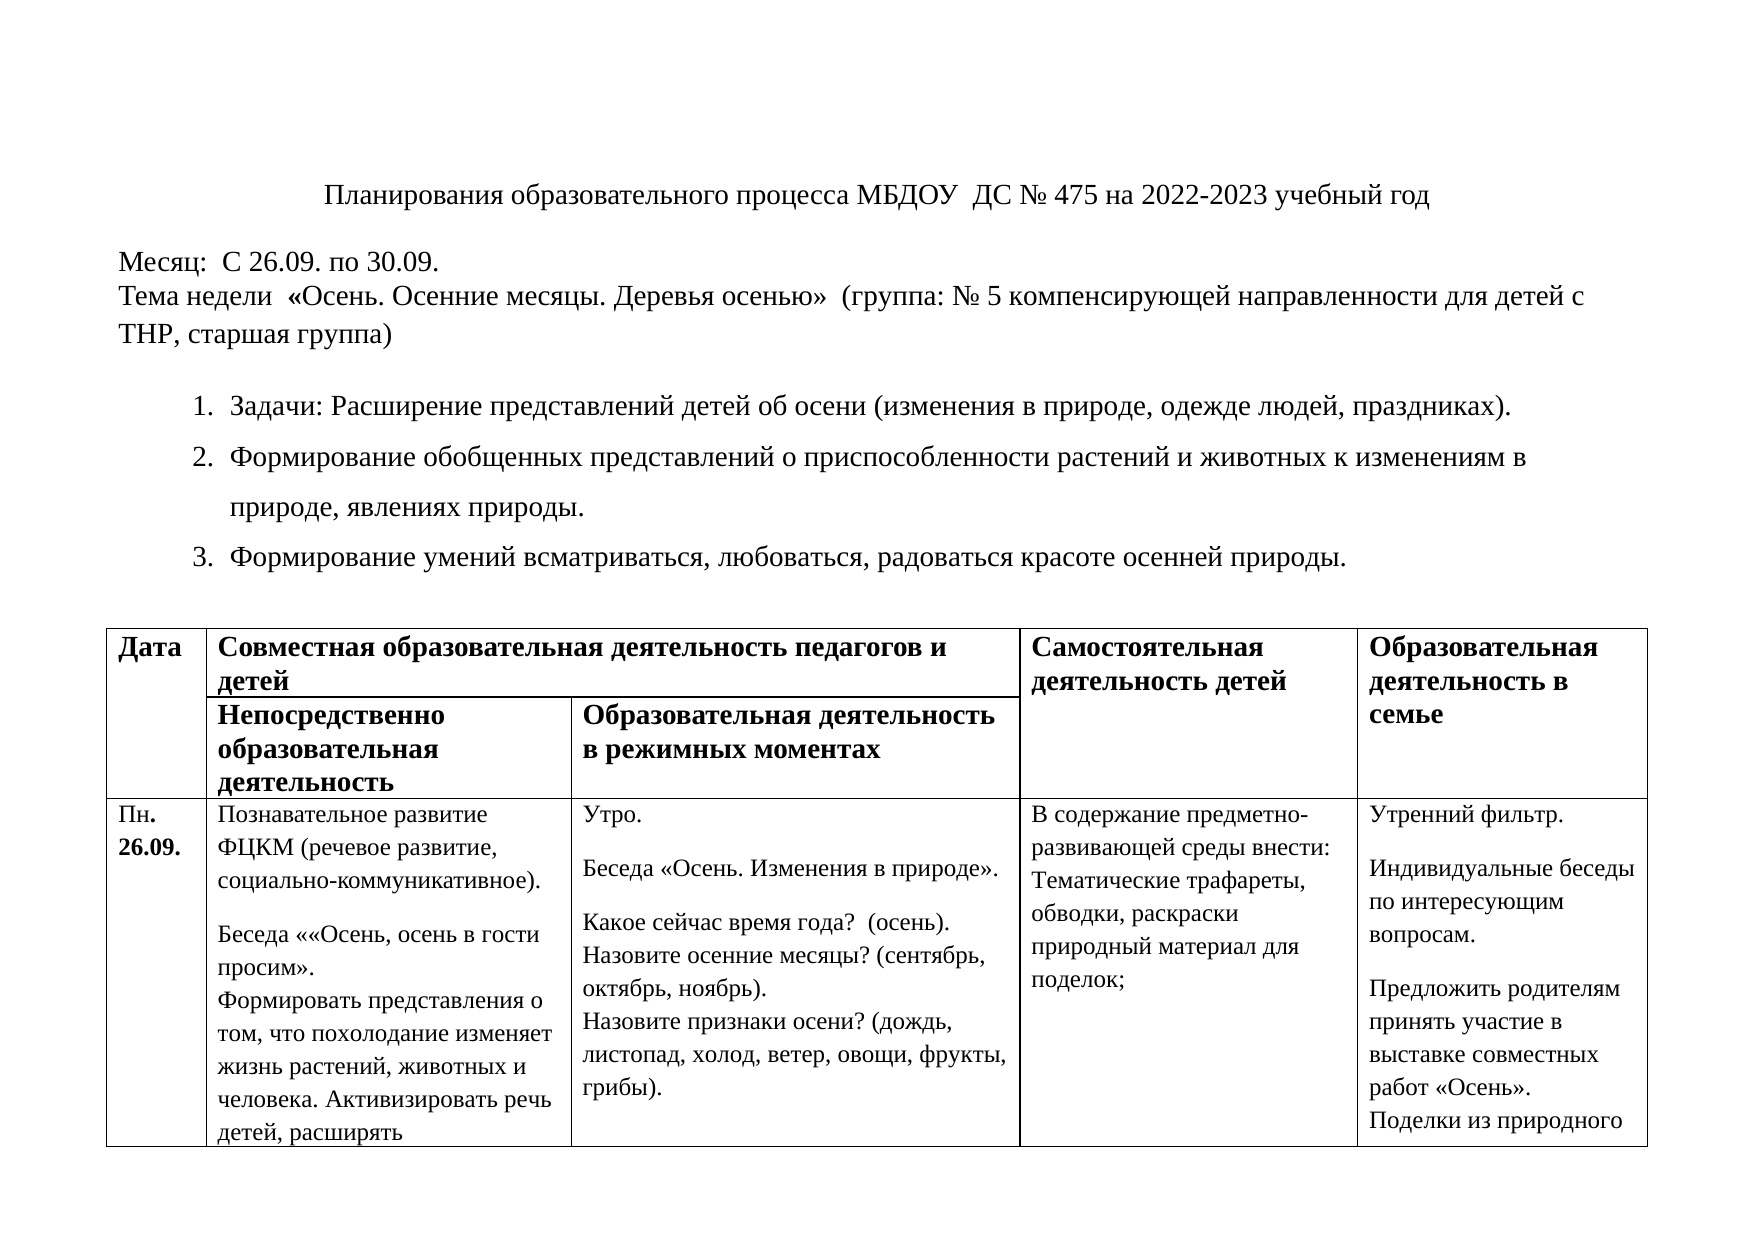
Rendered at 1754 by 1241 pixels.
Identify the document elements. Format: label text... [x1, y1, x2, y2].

table_header Совместная образовательная деятельность педагогов и детей [207, 629, 1019, 696]
list Задачи: Расширение представлений детей об осени (изменения в природе, одежде людей, праздниках). [192, 388, 1636, 422]
list Формирование умений всматриваться, любоваться, радоваться красоте осенней природы. [192, 539, 1636, 573]
table_header Образовательная деятельность в семье [1358, 629, 1647, 798]
table_cell Пн. 26.09. [107, 799, 206, 1146]
text Планирования образовательного процесса МБДОУ ДС № 475 на 2022-2023 учебный год [118, 177, 1636, 211]
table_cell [207, 799, 571, 1146]
table_header Дата [107, 629, 206, 798]
table_cell Непосредственно образовательная деятельность [207, 698, 571, 798]
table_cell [572, 799, 1019, 1146]
table_header Самостоятельная деятельность детей [1021, 629, 1357, 798]
text Месяц: С 26.09. по 30.09. [118, 244, 1636, 278]
table_cell Образовательная деятельность в режимных моментах [572, 698, 1019, 798]
text Тема недели «Осень. Осенние месяцы. Деревья осенью» (группа: № 5 компенсирующей направленности для детей с ТНР, старшая группа) [118, 278, 1636, 350]
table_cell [1021, 799, 1357, 1146]
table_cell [1358, 799, 1647, 1146]
list Формирование обобщенных представлений о приспособленности растений и животных к изменениям в природе, явлениях природы. [192, 439, 1636, 523]
